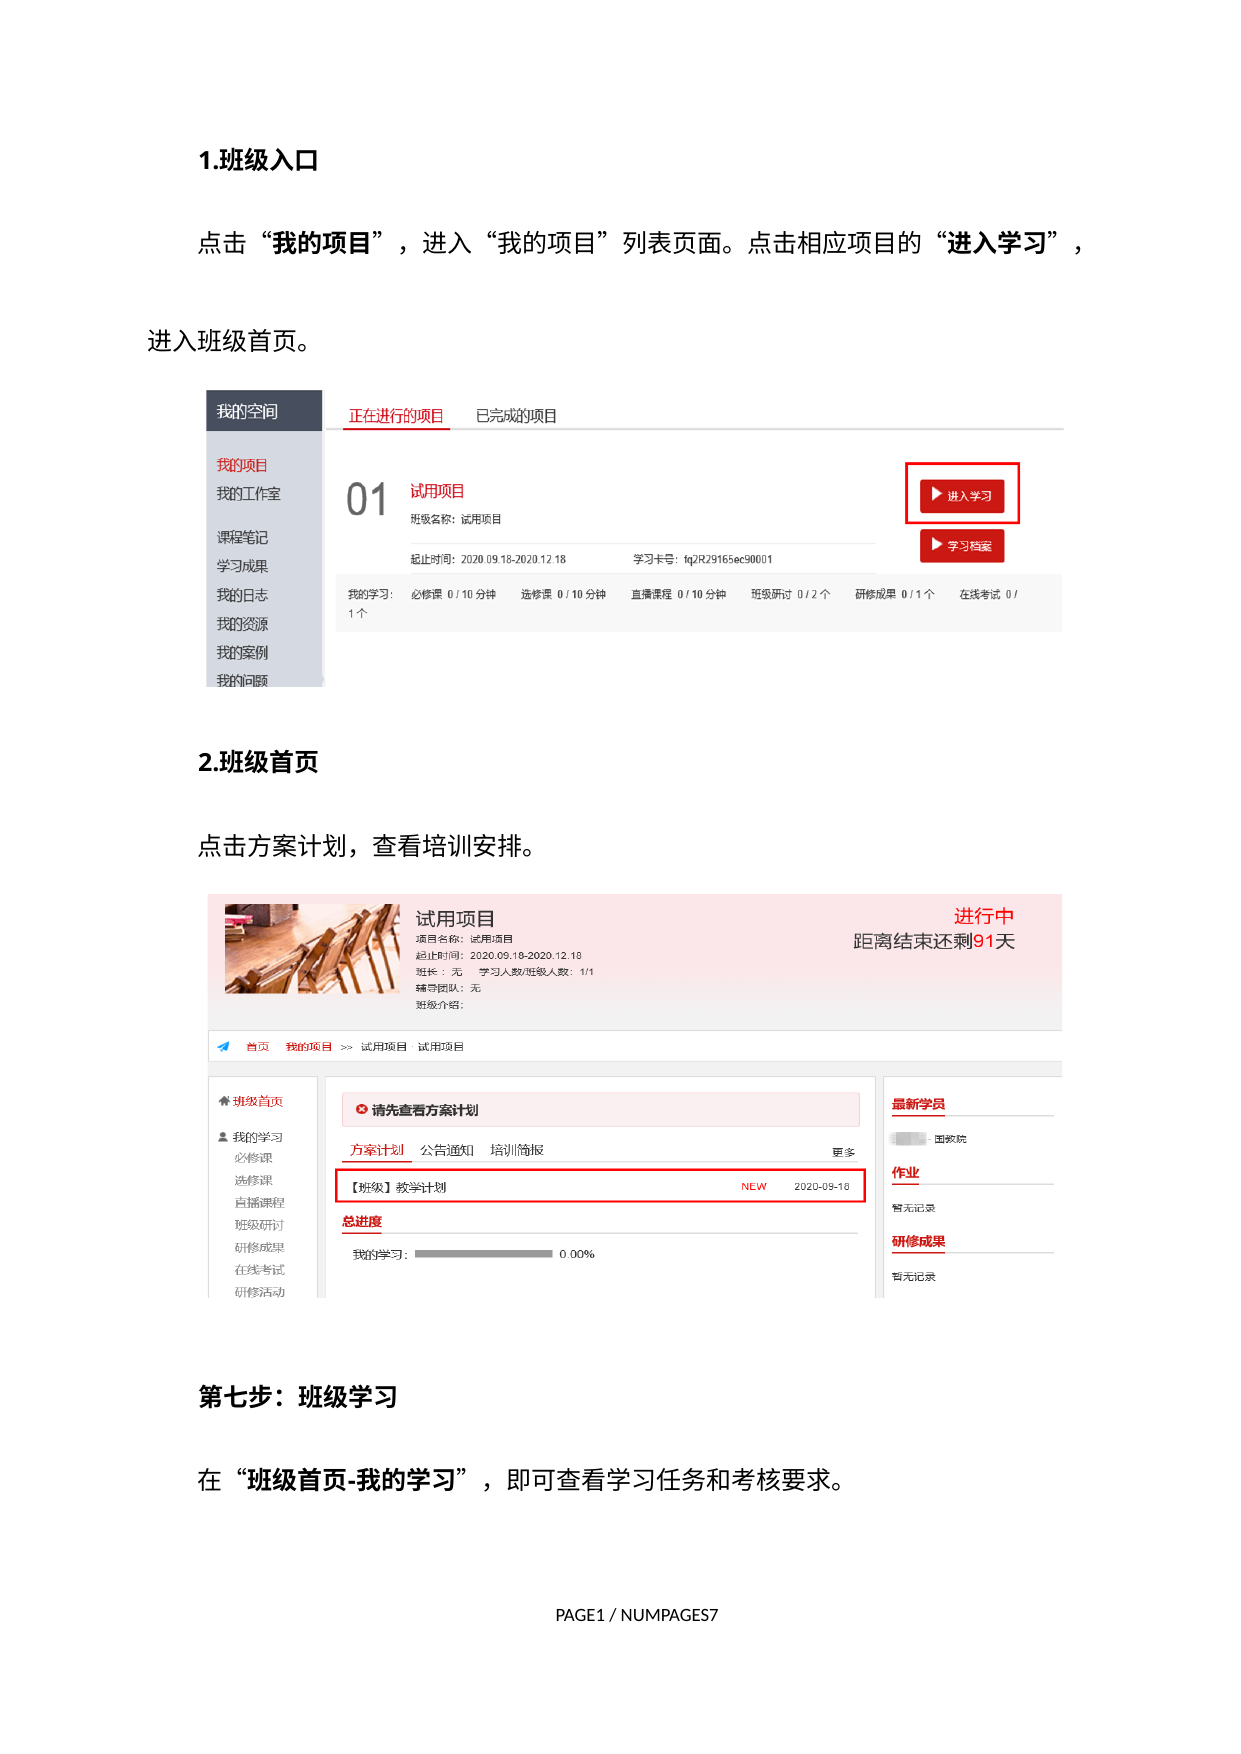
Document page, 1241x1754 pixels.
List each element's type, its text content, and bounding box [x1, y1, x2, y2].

text 第七步：班级学习 [148, 1363, 1122, 1428]
picture [207, 894, 1063, 1298]
text 点击方案计划，查看培训安排。 [198, 812, 1122, 877]
text 2.班级首页 [148, 728, 1122, 793]
picture [206, 390, 1064, 687]
text 1.班级入口 [148, 126, 1122, 191]
text 点击“我的项目”，进入“我的项目”列表页面。点击相应项目的“进入学习”，进入班级首页。 [148, 209, 1122, 372]
text 在“班级首页-我的学习”，即可查看学习任务和考核要求。 [148, 1446, 1122, 1511]
